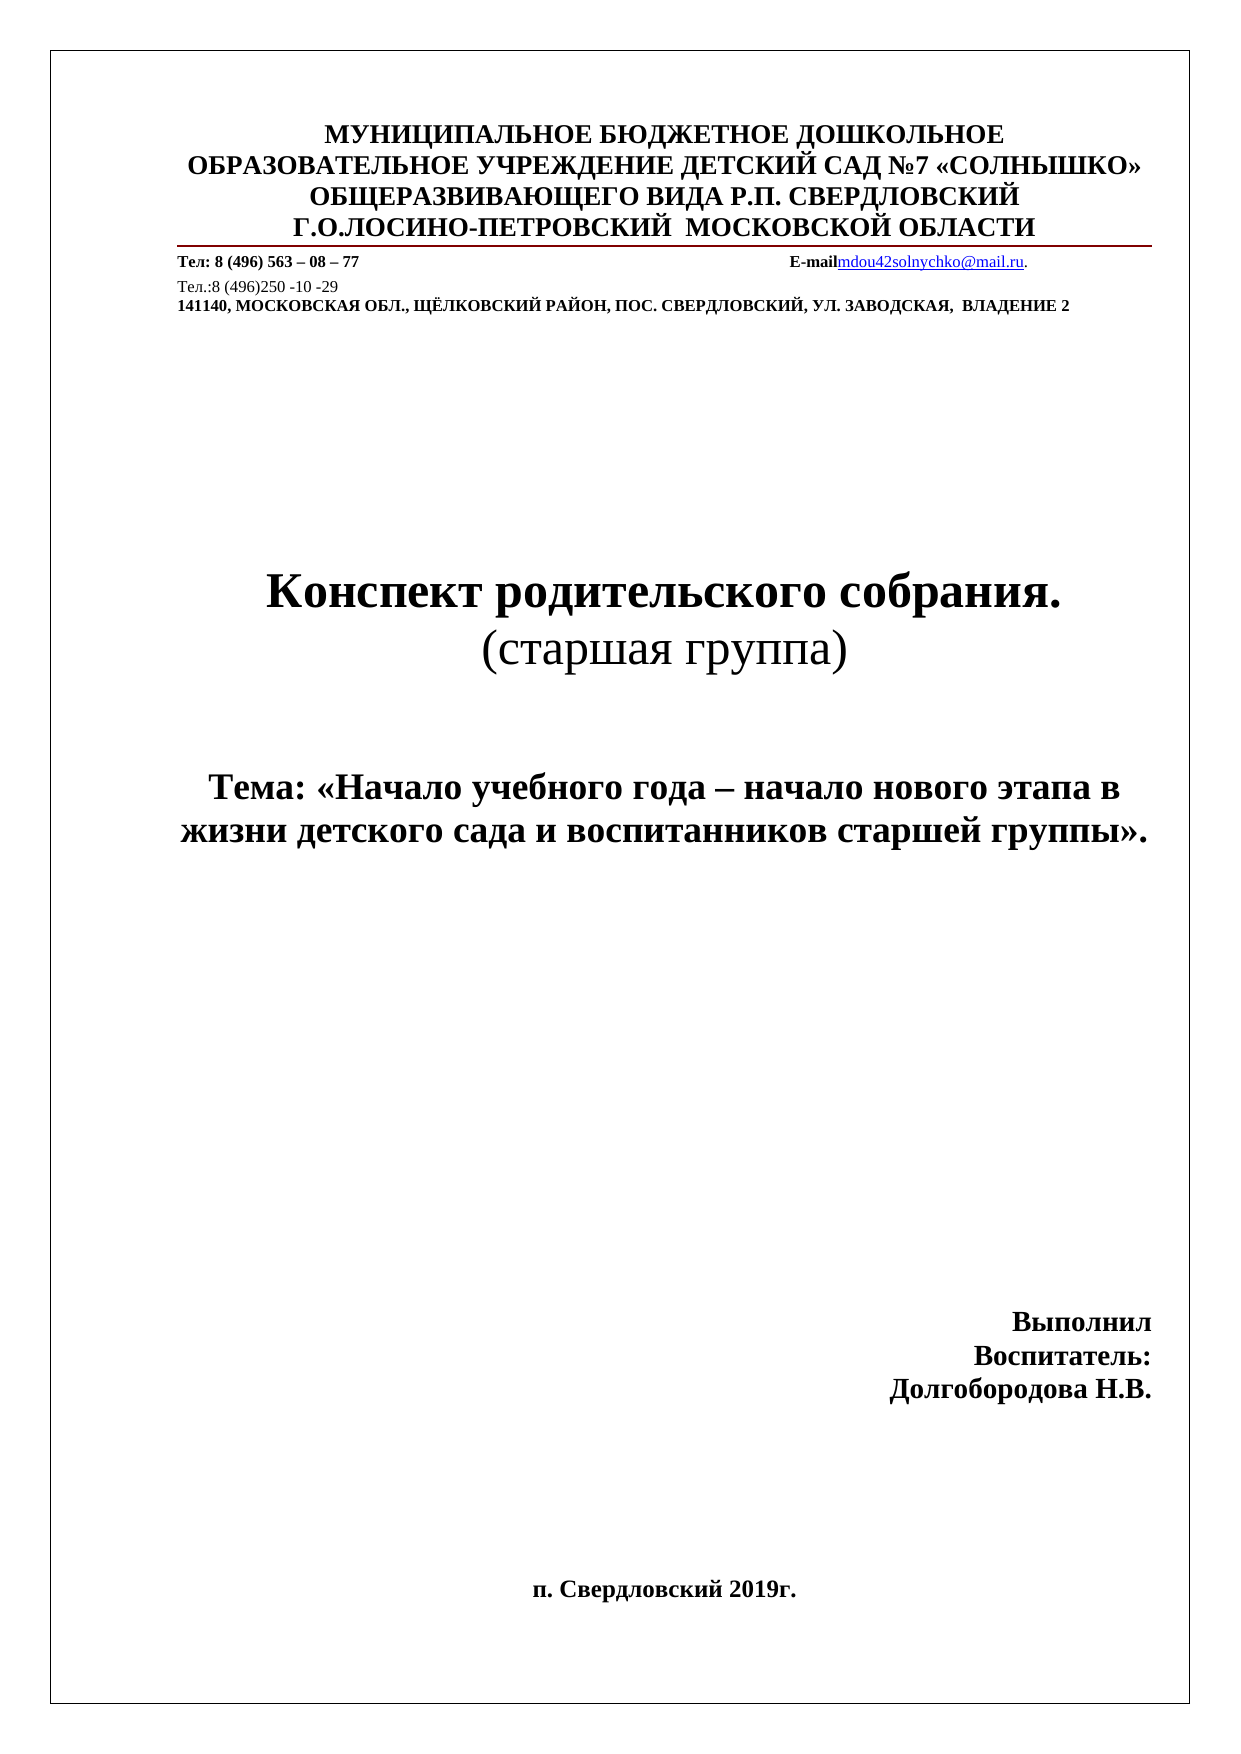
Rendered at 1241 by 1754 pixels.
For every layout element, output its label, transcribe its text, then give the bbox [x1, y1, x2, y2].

text МУНИЦИПАЛЬНОЕ БЮДЖЕТНОЕ ДОШКОЛЬНОЕ [177, 118, 1152, 149]
text ОБРАЗОВАТЕЛЬНОЕ УЧРЕЖДЕНИЕ ДЕТСКИЙ САД №7 «СОЛНЫШКО» ОБЩЕРАЗВИВАЮЩЕГО ВИДА Р.П. СВЕРДЛОВСКИЙ [177, 149, 1152, 211]
text 141140, МОСКОВСКАЯ ОБЛ., ЩЁЛКОВСКИЙ РАЙОН, ПОС. СВЕРДЛОВСКИЙ, УЛ. ЗАВОДСКАЯ, ВЛАДЕНИЕ 2 [177, 296, 1152, 315]
text Тел: 8 (496) 563 – 08 – 77 E-mailmdou42solnychko@mail.ru. [177, 247, 1152, 271]
text (старшая группа) [177, 618, 1152, 675]
text Выполнил [177, 1304, 1152, 1338]
text п. Свердловский 2019г. [177, 1572, 1152, 1603]
text Тема: «Начало учебного года – начало нового этапа в жизни детского сада и воспитанников старшей группы». [177, 764, 1152, 851]
text Конспект родительского собрания. [177, 560, 1152, 618]
text Воспитатель: [177, 1338, 1152, 1371]
text Долгобородова Н.В. [177, 1371, 1152, 1405]
text Тел.:8 (496)250 -10 -29 [177, 271, 1152, 296]
text Г.О.ЛОСИНО-ПЕТРОВСКИЙ МОСКОВСКОЙ ОБЛАСТИ [177, 211, 1152, 245]
